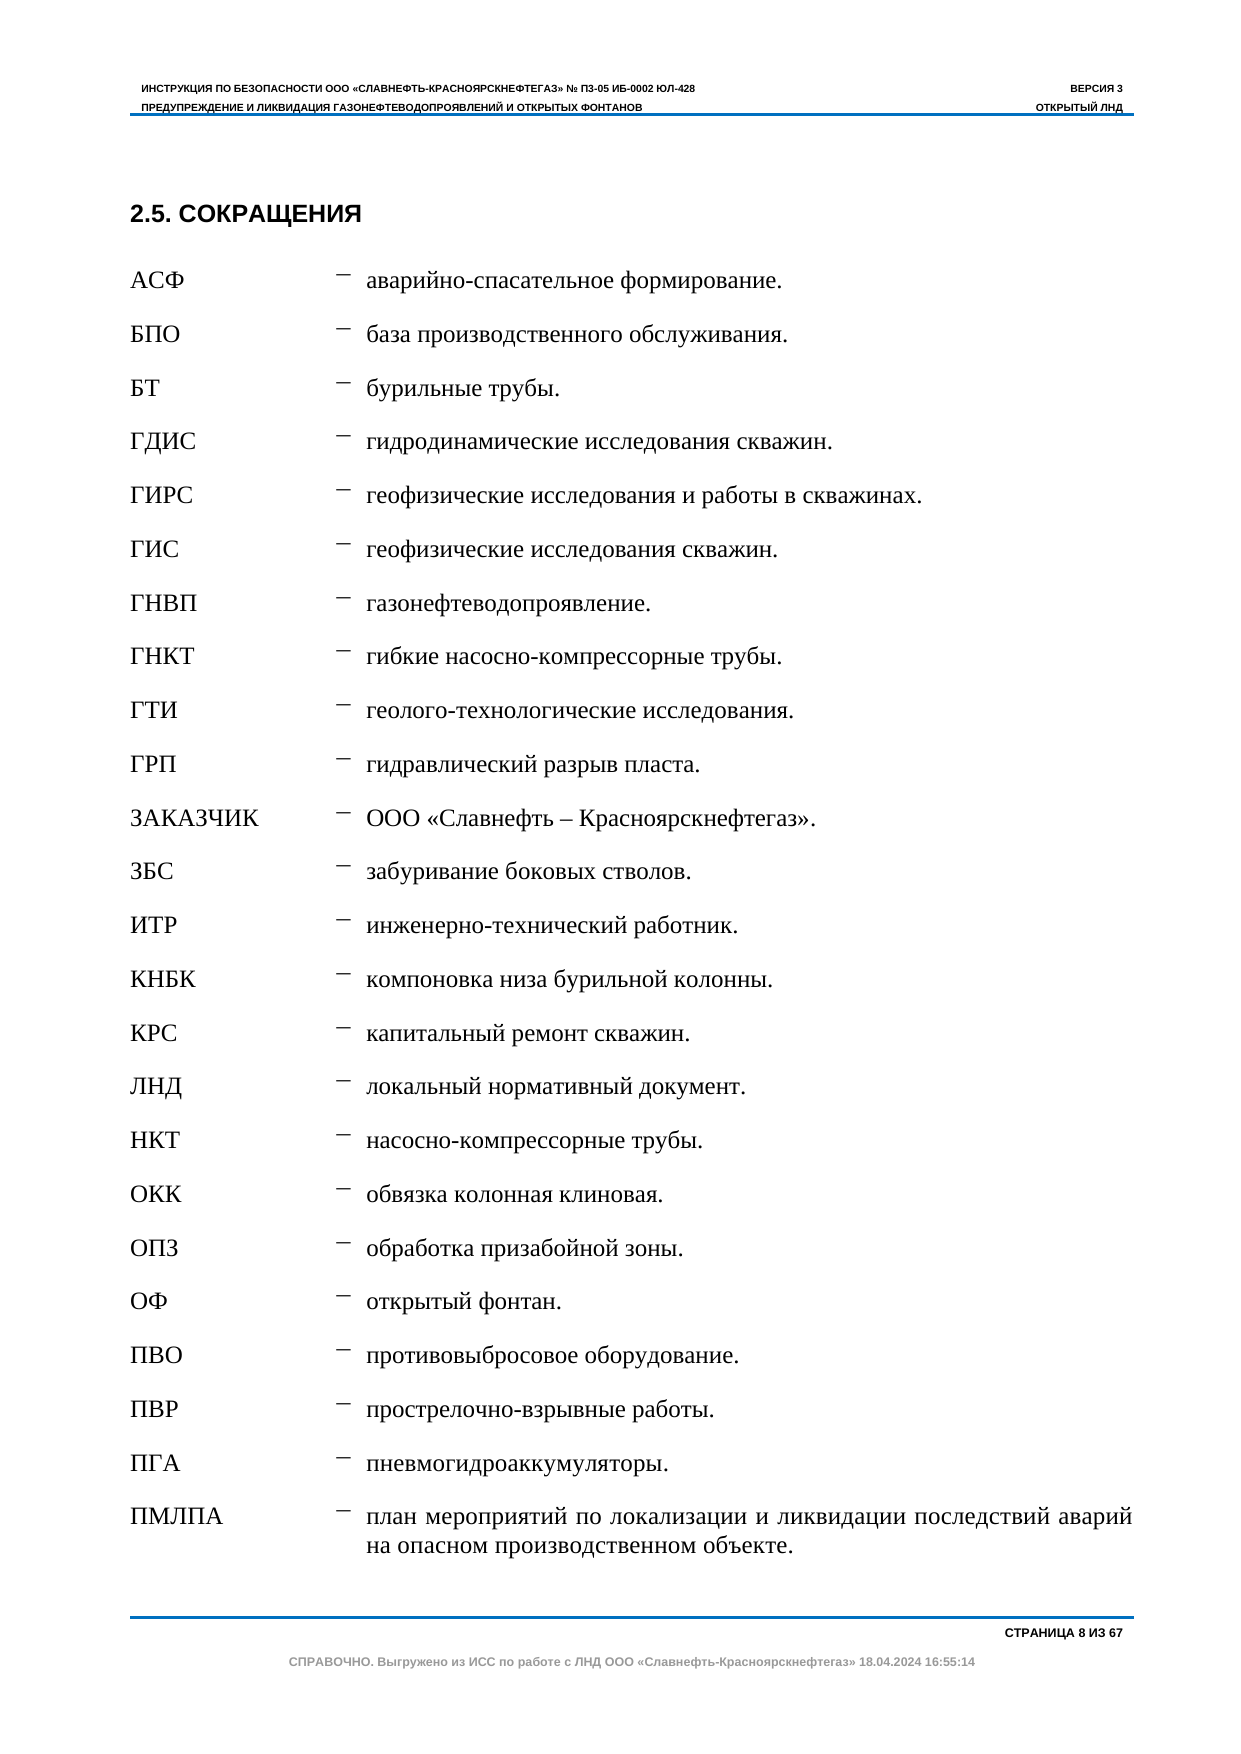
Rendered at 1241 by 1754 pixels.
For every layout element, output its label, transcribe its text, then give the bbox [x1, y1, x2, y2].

table_cell ОФ [130, 1274, 322, 1328]
table_cell гибкие насосно-компрессорные трубы. [366, 629, 1134, 683]
table_cell ЗБС [130, 844, 322, 898]
table_cell [322, 736, 366, 790]
table_cell [322, 360, 366, 414]
table_cell ГНВП [130, 575, 322, 629]
table_cell [322, 521, 366, 575]
table_header АСФ [130, 253, 322, 306]
table_cell ОПЗ [130, 1220, 322, 1274]
table_cell обработка призабойной зоны. [366, 1220, 1134, 1274]
table_cell инженерно-технический работник. [366, 898, 1134, 951]
table_cell обвязка колонная клиновая. [366, 1166, 1134, 1220]
table_header аварийно-спасательное формирование. [366, 253, 1134, 306]
table_cell план мероприятий по локализации и ликвидации последствий аварий на опасном производственном объекте. [366, 1489, 1134, 1571]
table_cell ГДИС [130, 414, 322, 468]
table_cell ГРП [130, 736, 322, 790]
table_cell [322, 898, 366, 951]
table_cell [322, 629, 366, 683]
table_cell локальный нормативный документ. [366, 1059, 1134, 1113]
table_cell [322, 1220, 366, 1274]
table_cell [322, 790, 366, 844]
table_cell [322, 1166, 366, 1220]
table_cell ООО «Славнефть – Красноярскнефтегаз». [366, 790, 1134, 844]
table_cell гидродинамические исследования скважин. [366, 414, 1134, 468]
subtitle 2.5. СОКРАЩЕНИЯ [130, 199, 1134, 228]
table_cell ОКК [130, 1166, 322, 1220]
table_cell [322, 306, 366, 360]
table_cell геофизические исследования и работы в скважинах. [366, 468, 1134, 521]
table_cell [322, 1435, 366, 1489]
table_cell КНБК [130, 951, 322, 1005]
table_cell ГИС [130, 521, 322, 575]
table_cell капитальный ремонт скважин. [366, 1005, 1134, 1059]
table_cell [322, 951, 366, 1005]
table_cell геофизические исследования скважин. [366, 521, 1134, 575]
table_cell ГТИ [130, 683, 322, 736]
table_cell [322, 414, 366, 468]
table_cell [322, 683, 366, 736]
table_cell [322, 1328, 366, 1381]
table_cell [322, 468, 366, 521]
table_cell ГНКТ [130, 629, 322, 683]
table_cell ЗАКАЗЧИК [130, 790, 322, 844]
table_cell НКТ [130, 1113, 322, 1166]
table_cell [322, 844, 366, 898]
table_cell КРС [130, 1005, 322, 1059]
table_cell прострелочно-взрывные работы. [366, 1381, 1134, 1435]
table_cell база производственного обслуживания. [366, 306, 1134, 360]
table_cell пневмогидроаккумуляторы. [366, 1435, 1134, 1489]
table_cell ПВР [130, 1381, 322, 1435]
table_cell [322, 575, 366, 629]
table_cell ПМЛПА [130, 1489, 322, 1571]
table_cell ПГА [130, 1435, 322, 1489]
table_header [322, 253, 366, 306]
table_cell бурильные трубы. [366, 360, 1134, 414]
table_cell ГИРС [130, 468, 322, 521]
table_cell [322, 1381, 366, 1435]
table_cell ЛНД [130, 1059, 322, 1113]
table_cell БПО [130, 306, 322, 360]
table_cell БТ [130, 360, 322, 414]
table_cell газонефтеводопроявление. [366, 575, 1134, 629]
table_cell ИТР [130, 898, 322, 951]
table_cell противовыбросовое оборудование. [366, 1328, 1134, 1381]
table_cell компоновка низа бурильной колонны. [366, 951, 1134, 1005]
table_cell открытый фонтан. [366, 1274, 1134, 1328]
table_cell забуривание боковых стволов. [366, 844, 1134, 898]
table_cell [322, 1274, 366, 1328]
table_cell [322, 1489, 366, 1571]
table_cell насосно-компрессорные трубы. [366, 1113, 1134, 1166]
table_cell гидравлический разрыв пласта. [366, 736, 1134, 790]
table_cell ПВО [130, 1328, 322, 1381]
table_cell [322, 1005, 366, 1059]
table_cell [322, 1059, 366, 1113]
table_cell геолого-технологические исследования. [366, 683, 1134, 736]
table_cell [322, 1113, 366, 1166]
